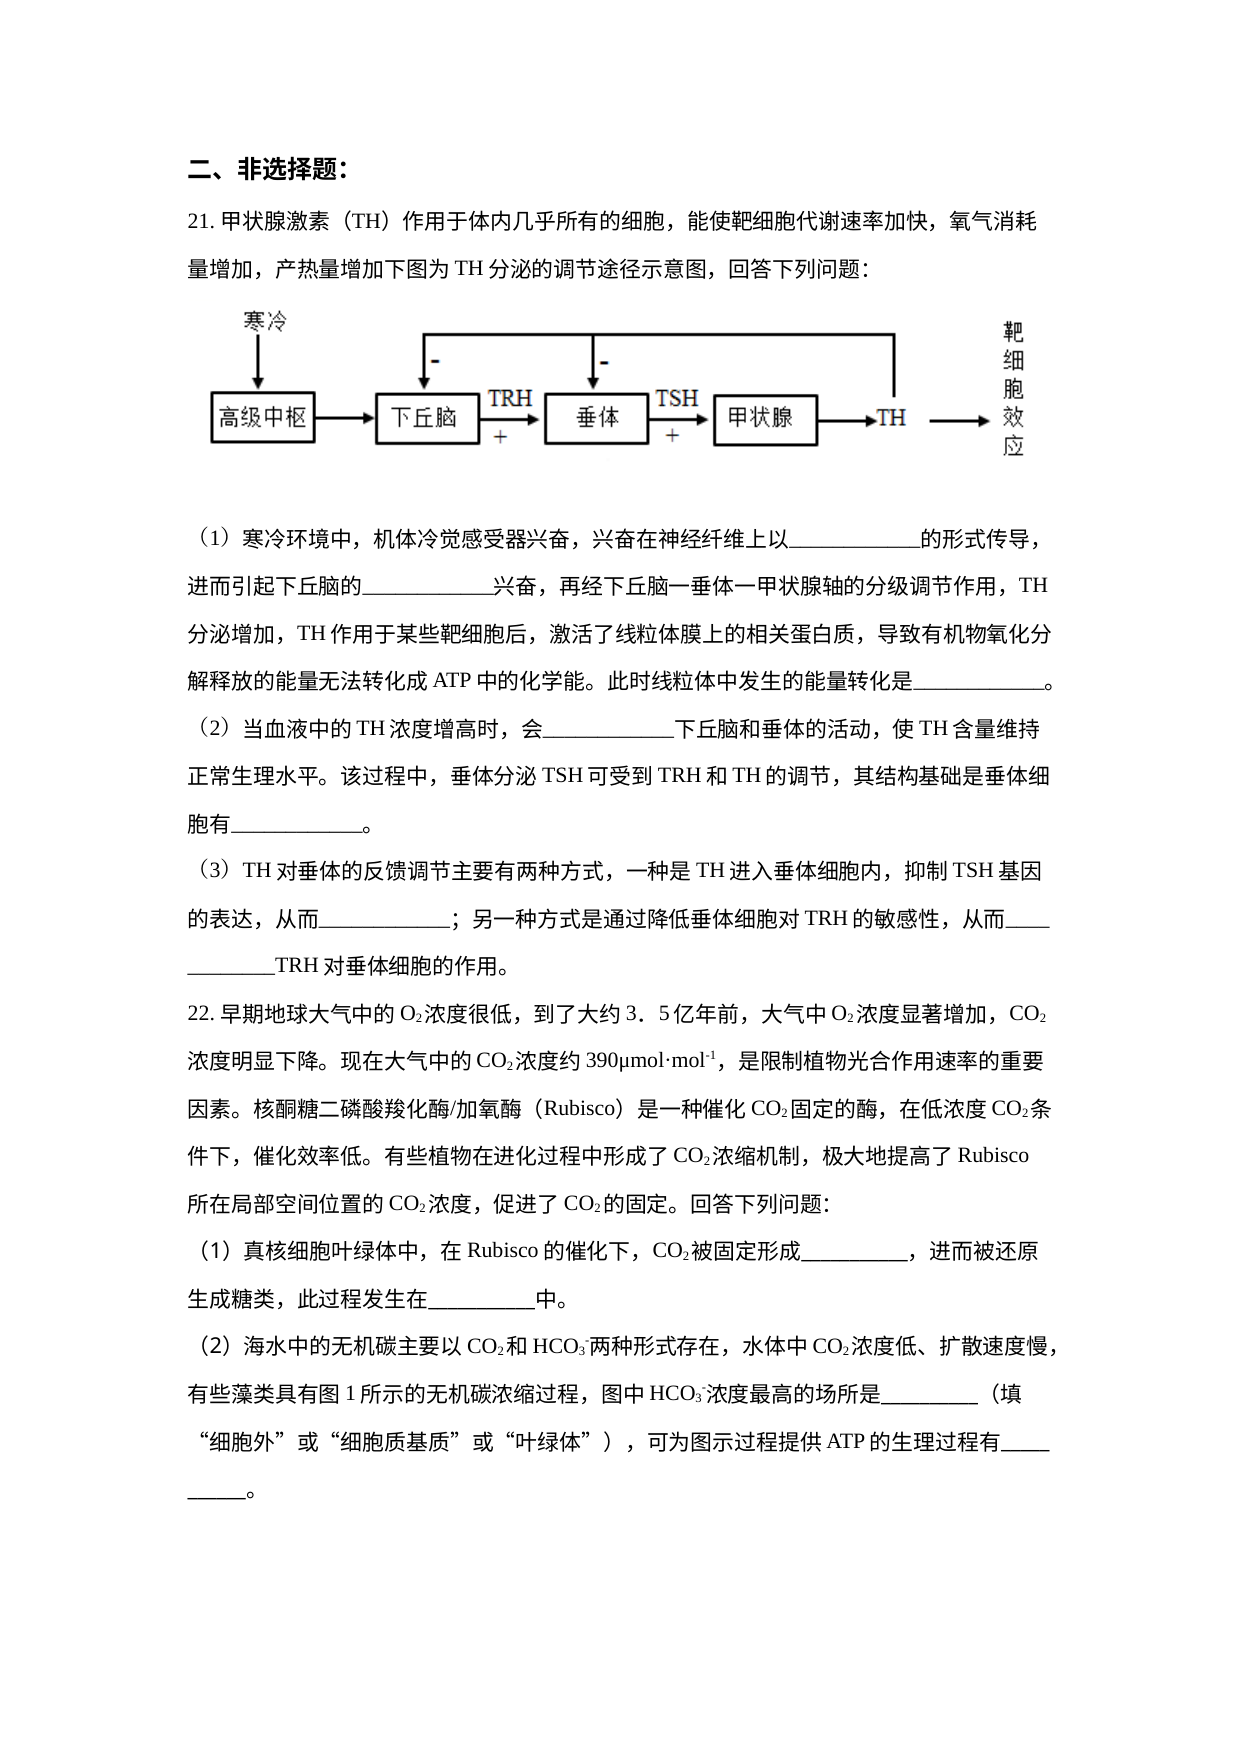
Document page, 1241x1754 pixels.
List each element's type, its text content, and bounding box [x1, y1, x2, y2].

text （1）真核细胞叶绿体中，在Rubisco的催化下，CO2被固定形成___________，进而被还原生成糖类，此过程发生在___________中。 [187, 1234, 1053, 1313]
text （3）TH对垂体的反馈调节主要有两种方式，一种是TH进入垂体细胞内，抑制TSH基因的表达，从而____________；另一种方式是通过降低垂体细胞对TRH的敏感性，从而____________TRH对垂体细胞的作用。 [187, 854, 1053, 981]
text （2）海水中的无机碳主要以CO2和HCO3-两种形式存在，水体中CO2浓度低、扩散速度慢，有些藻类具有图1所示的无机碳浓缩过程，图中HCO3-浓度最高的场所是__________（填“细胞外”或“细胞质基质”或“叶绿体”），可为图示过程提供ATP的生理过程有___________。 [187, 1329, 1053, 1504]
picture [187, 299, 1047, 472]
text （2）当血液中的TH浓度增高时，会____________下丘脑和垂体的活动，使TH含量维持正常生理水平。该过程中，垂体分泌TSH可受到TRH和TH的调节，其结构基础是垂体细胞有____________。 [187, 712, 1053, 838]
text 22. 早期地球大气中的O2浓度很低，到了大约3．5亿年前，大气中O2浓度显著增加，CO2浓度明显下降。现在大气中的CO2浓度约390μmol·mol-1，是限制植物光合作用速率的重要因素。核酮糖二磷酸羧化酶/加氧酶（Rubisco）是一种催化CO2固定的酶，在低浓度CO2条件下，催化效率低。有些植物在进化过程中形成了CO2浓缩机制，极大地提高了Rubisco所在局部空间位置的CO2浓度，促进了CO2的固定。回答下列问题： [187, 997, 1053, 1218]
text 21. 甲状腺激素（TH）作用于体内几乎所有的细胞，能使靶细胞代谢速率加快，氧气消耗量增加，产热量增加下图为TH分泌的调节途径示意图，回答下列问题： [187, 204, 1053, 283]
text 二、非选择题： [187, 150, 1053, 186]
text （1）寒冷环境中，机体冷觉感受器兴奋，兴奋在神经纤维上以____________的形式传导，进而引起下丘脑的____________兴奋，再经下丘脑一垂体一甲状腺轴的分级调节作用，TH分泌增加，TH作用于某些靶细胞后，激活了线粒体膜上的相关蛋白质，导致有机物氧化分解释放的能量无法转化成ATP中的化学能。此时线粒体中发生的能量转化是____________。 [187, 522, 1053, 696]
